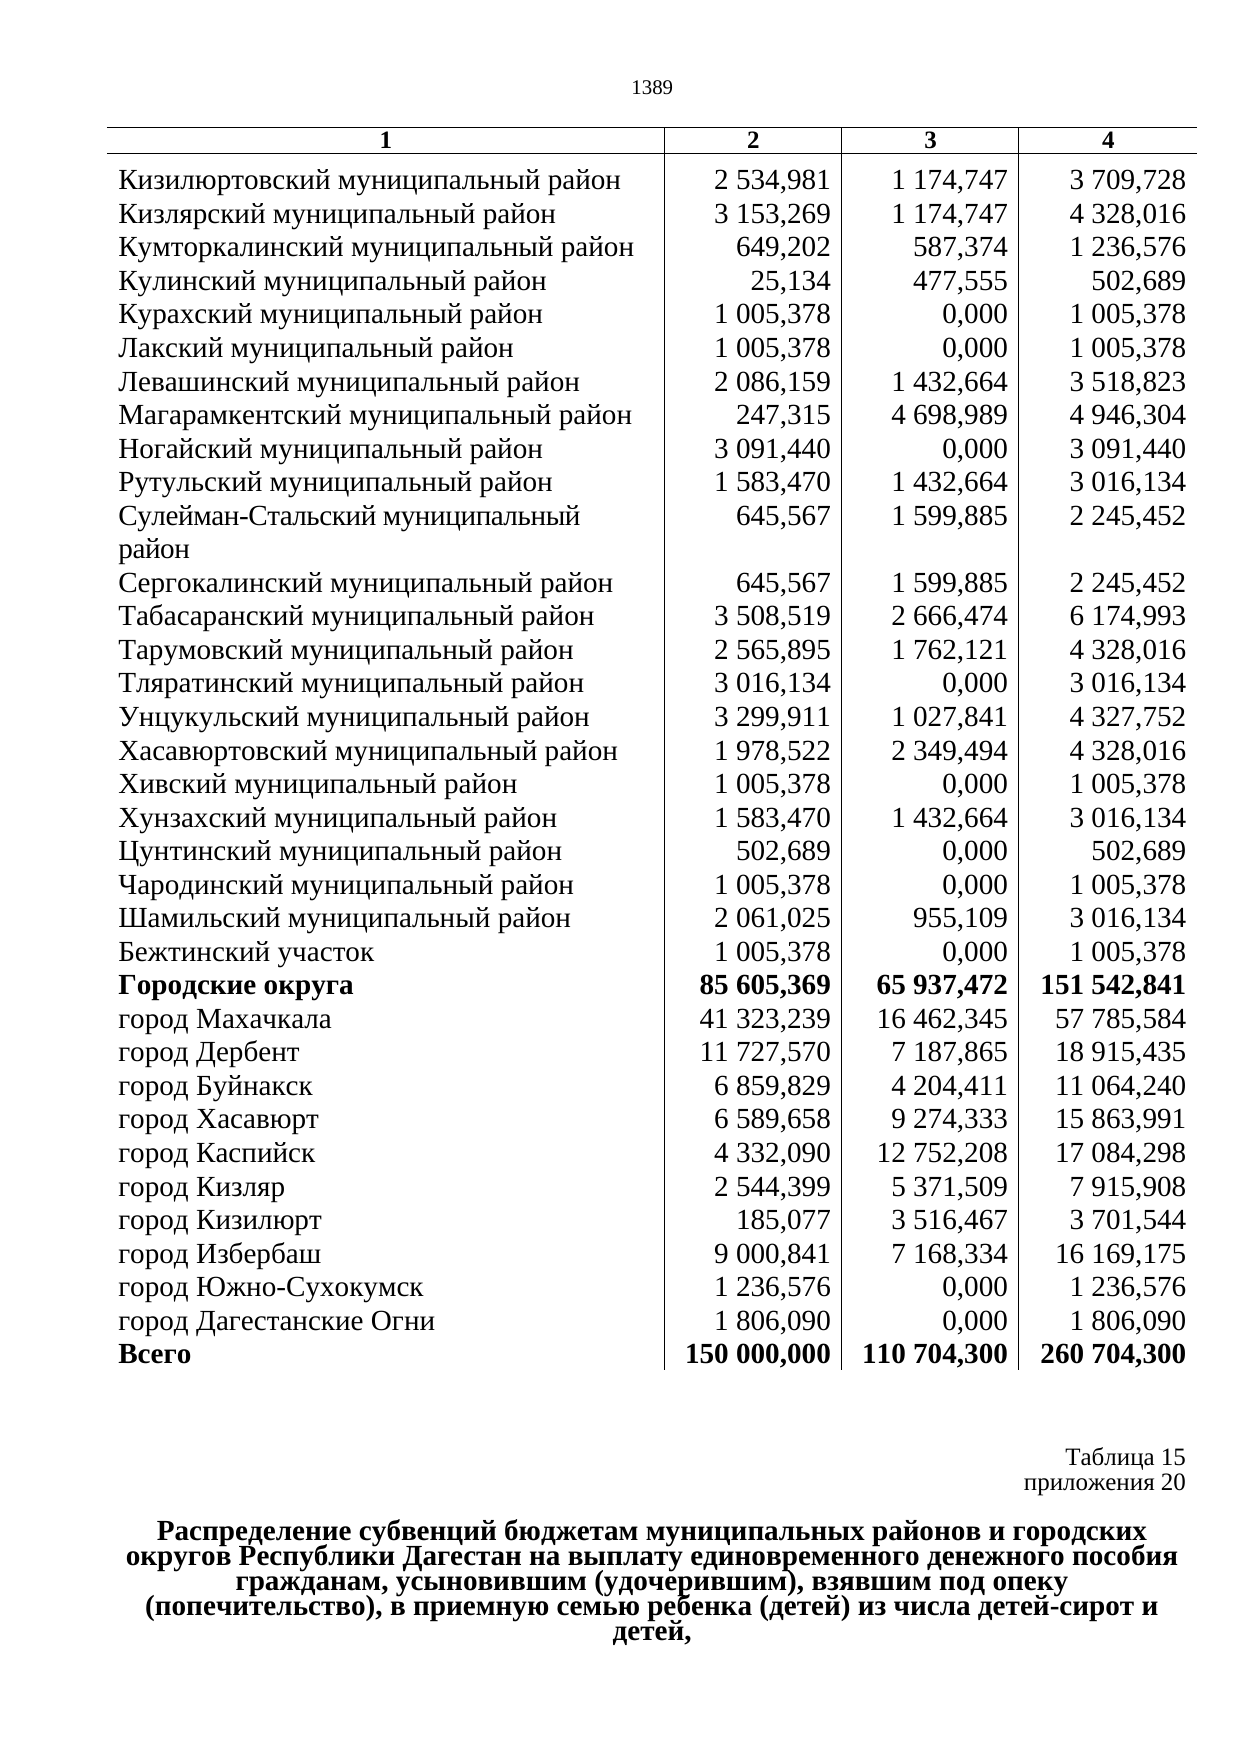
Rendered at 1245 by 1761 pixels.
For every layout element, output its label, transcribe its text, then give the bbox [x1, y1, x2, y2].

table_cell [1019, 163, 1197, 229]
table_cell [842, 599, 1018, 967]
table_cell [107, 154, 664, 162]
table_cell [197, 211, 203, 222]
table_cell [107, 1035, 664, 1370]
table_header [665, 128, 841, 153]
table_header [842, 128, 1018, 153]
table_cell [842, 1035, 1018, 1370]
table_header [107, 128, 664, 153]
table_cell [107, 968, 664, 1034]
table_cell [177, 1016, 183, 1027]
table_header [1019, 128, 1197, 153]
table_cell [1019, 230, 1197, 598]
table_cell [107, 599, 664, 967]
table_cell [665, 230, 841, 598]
text Таблица 15 [118, 1445, 1186, 1470]
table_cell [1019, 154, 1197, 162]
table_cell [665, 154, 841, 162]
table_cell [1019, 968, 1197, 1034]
text Распределение субвенций бюджетам муниципальных районов и городских округов Республики Дагестан на выплату единовременного денежного пособия гражданам, усыновившим (удочерившим), взявшим под опеку (попечительство), в приемную семью ребенка (детей) из числа детей-сирот и детей, [118, 1520, 1186, 1645]
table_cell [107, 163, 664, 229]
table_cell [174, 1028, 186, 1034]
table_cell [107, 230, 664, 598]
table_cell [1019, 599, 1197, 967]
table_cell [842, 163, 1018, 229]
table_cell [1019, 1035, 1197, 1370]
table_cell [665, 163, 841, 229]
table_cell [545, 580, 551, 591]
text приложения 20 [118, 1470, 1186, 1495]
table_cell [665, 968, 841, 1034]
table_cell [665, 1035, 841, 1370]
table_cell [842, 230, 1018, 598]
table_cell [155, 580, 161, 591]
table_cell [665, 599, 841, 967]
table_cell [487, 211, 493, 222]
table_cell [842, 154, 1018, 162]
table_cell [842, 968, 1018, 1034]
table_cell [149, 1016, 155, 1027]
